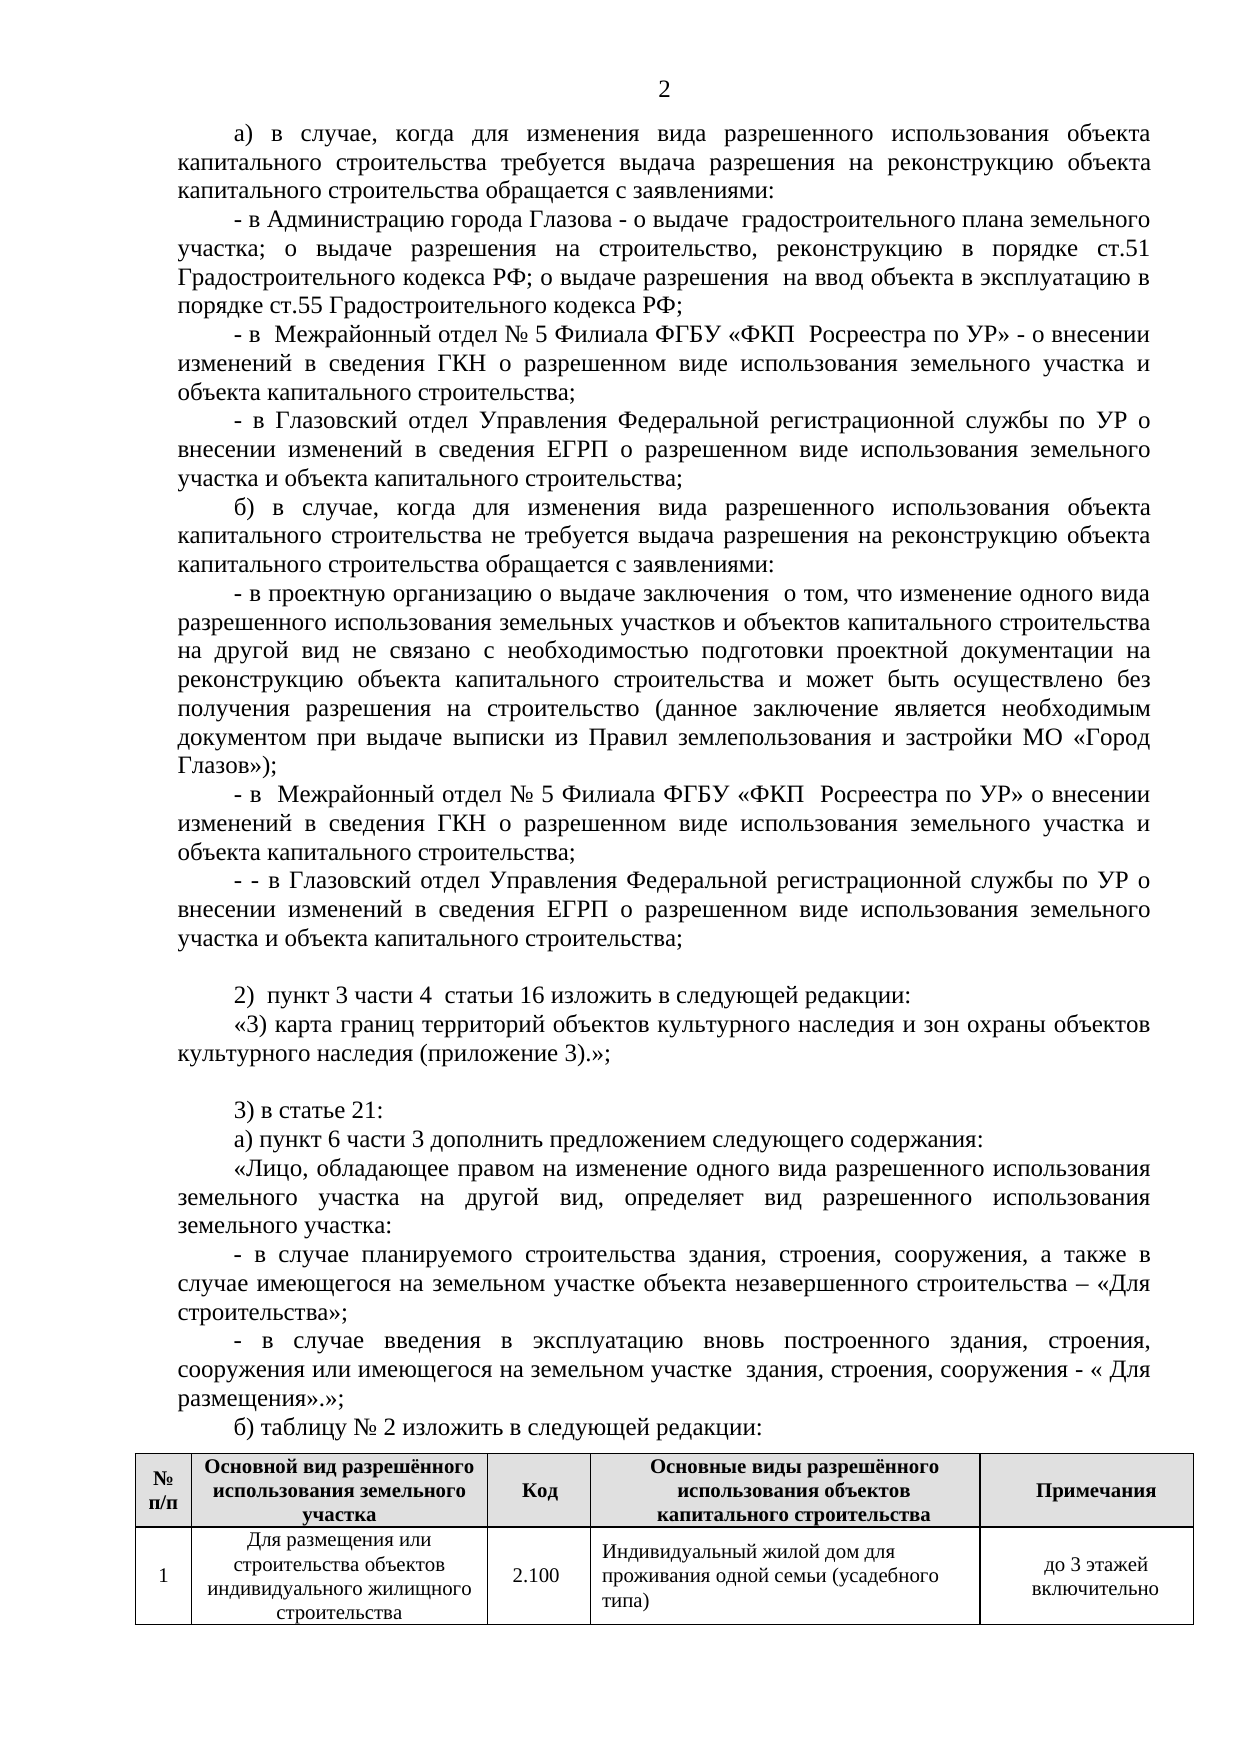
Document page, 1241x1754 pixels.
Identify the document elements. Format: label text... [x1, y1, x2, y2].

table_cell Для размещения или строительства объектов индивидуального жилищного строительства [192, 1528, 487, 1624]
table_header Код [488, 1454, 590, 1526]
text б) в случае, когда для изменения вида разрешенного использования объекта капитального строительства не требуется выдача разрешения на реконструкцию объекта капитального строительства обращается с заявлениями: [177, 492, 1152, 578]
text - в случае планируемого строительства здания, строения, сооружения, а также в случае имеющегося на земельном участке объекта незавершенного строительства – «Для строительства»; [177, 1239, 1152, 1326]
text - - в Глазовский отдел Управления Федеральной регистрационной службы по УР о внесении изменений в сведения ЕГРП о разрешенном виде использования земельного участка и объекта капитального строительства; [177, 866, 1152, 952]
text «3) карта границ территорий объектов культурного наследия и зон охраны объектов культурного наследия (приложение 3).»; [177, 1009, 1152, 1067]
text б) таблицу № 2 изложить в следующей редакции: [177, 1412, 1152, 1441]
text «Лицо, обладающее правом на изменение одного вида разрешенного использования земельного участка на другой вид, определяет вид разрешенного использования земельного участка: [177, 1153, 1152, 1239]
table_cell 1 [136, 1528, 191, 1624]
text - в Глазовский отдел Управления Федеральной регистрационной службы по УР о внесении изменений в сведения ЕГРП о разрешенном виде использования земельного участка и объекта капитального строительства; [177, 406, 1152, 492]
text 2) пункт 3 части 4 статьи 16 изложить в следующей редакции: [177, 981, 1152, 1009]
table_header № п/п [136, 1454, 191, 1526]
text 3) в статье 21: [177, 1096, 1152, 1124]
text - в проектную организацию о выдаче заключения о том, что изменение одного вида разрешенного использования земельных участков и объектов капитального строительства на другой вид не связано с необходимостью подготовки проектной документации на реконструкцию объекта капитального строительства и может быть осуществлено без получения разрешения на строительство (данное заключение является необходимым документом при выдаче выписки из Правил землепользования и застройки МО «Город Глазов»); [177, 578, 1152, 779]
text а) в случае, когда для изменения вида разрешенного использования объекта капитального строительства требуется выдача разрешения на реконструкцию объекта капитального строительства обращается с заявлениями: [177, 118, 1152, 204]
text - в случае введения в эксплуатацию вновь построенного здания, строения, сооружения или имеющегося на земельном участке здания, строения, сооружения - « Для размещения».»; [177, 1326, 1152, 1412]
text а) пункт 6 части 3 дополнить предложением следующего содержания: [177, 1124, 1152, 1153]
table_header Основной вид разрешённого использования земельного участка [192, 1454, 487, 1526]
text - в Межрайонный отдел № 5 Филиала ФГБУ «ФКП Росреестра по УР» - о внесении изменений в сведения ГКН о разрешенном виде использования земельного участка и объекта капитального строительства; [177, 319, 1152, 406]
text - в Администрацию города Глазова - о выдаче градостроительного плана земельного участка; о выдаче разрешения на строительство, реконструкцию в порядке ст.51 Градостроительного кодекса РФ; о выдаче разрешения на ввод объекта в эксплуатацию в порядке ст.55 Градостроительного кодекса РФ; [177, 204, 1152, 319]
table_cell Индивидуальный жилой дом для проживания одной семьи (усадебного типа) [591, 1528, 979, 1624]
text - в Межрайонный отдел № 5 Филиала ФГБУ «ФКП Росреестра по УР» о внесении изменений в сведения ГКН о разрешенном виде использования земельного участка и объекта капитального строительства; [177, 779, 1152, 866]
table_cell 2.100 [488, 1528, 590, 1624]
table_header Основные виды разрешённого использования объектов капитального строительства [591, 1454, 979, 1526]
table_cell до 3 этажей включительно [981, 1528, 1193, 1624]
table_header Примечания [981, 1454, 1193, 1526]
